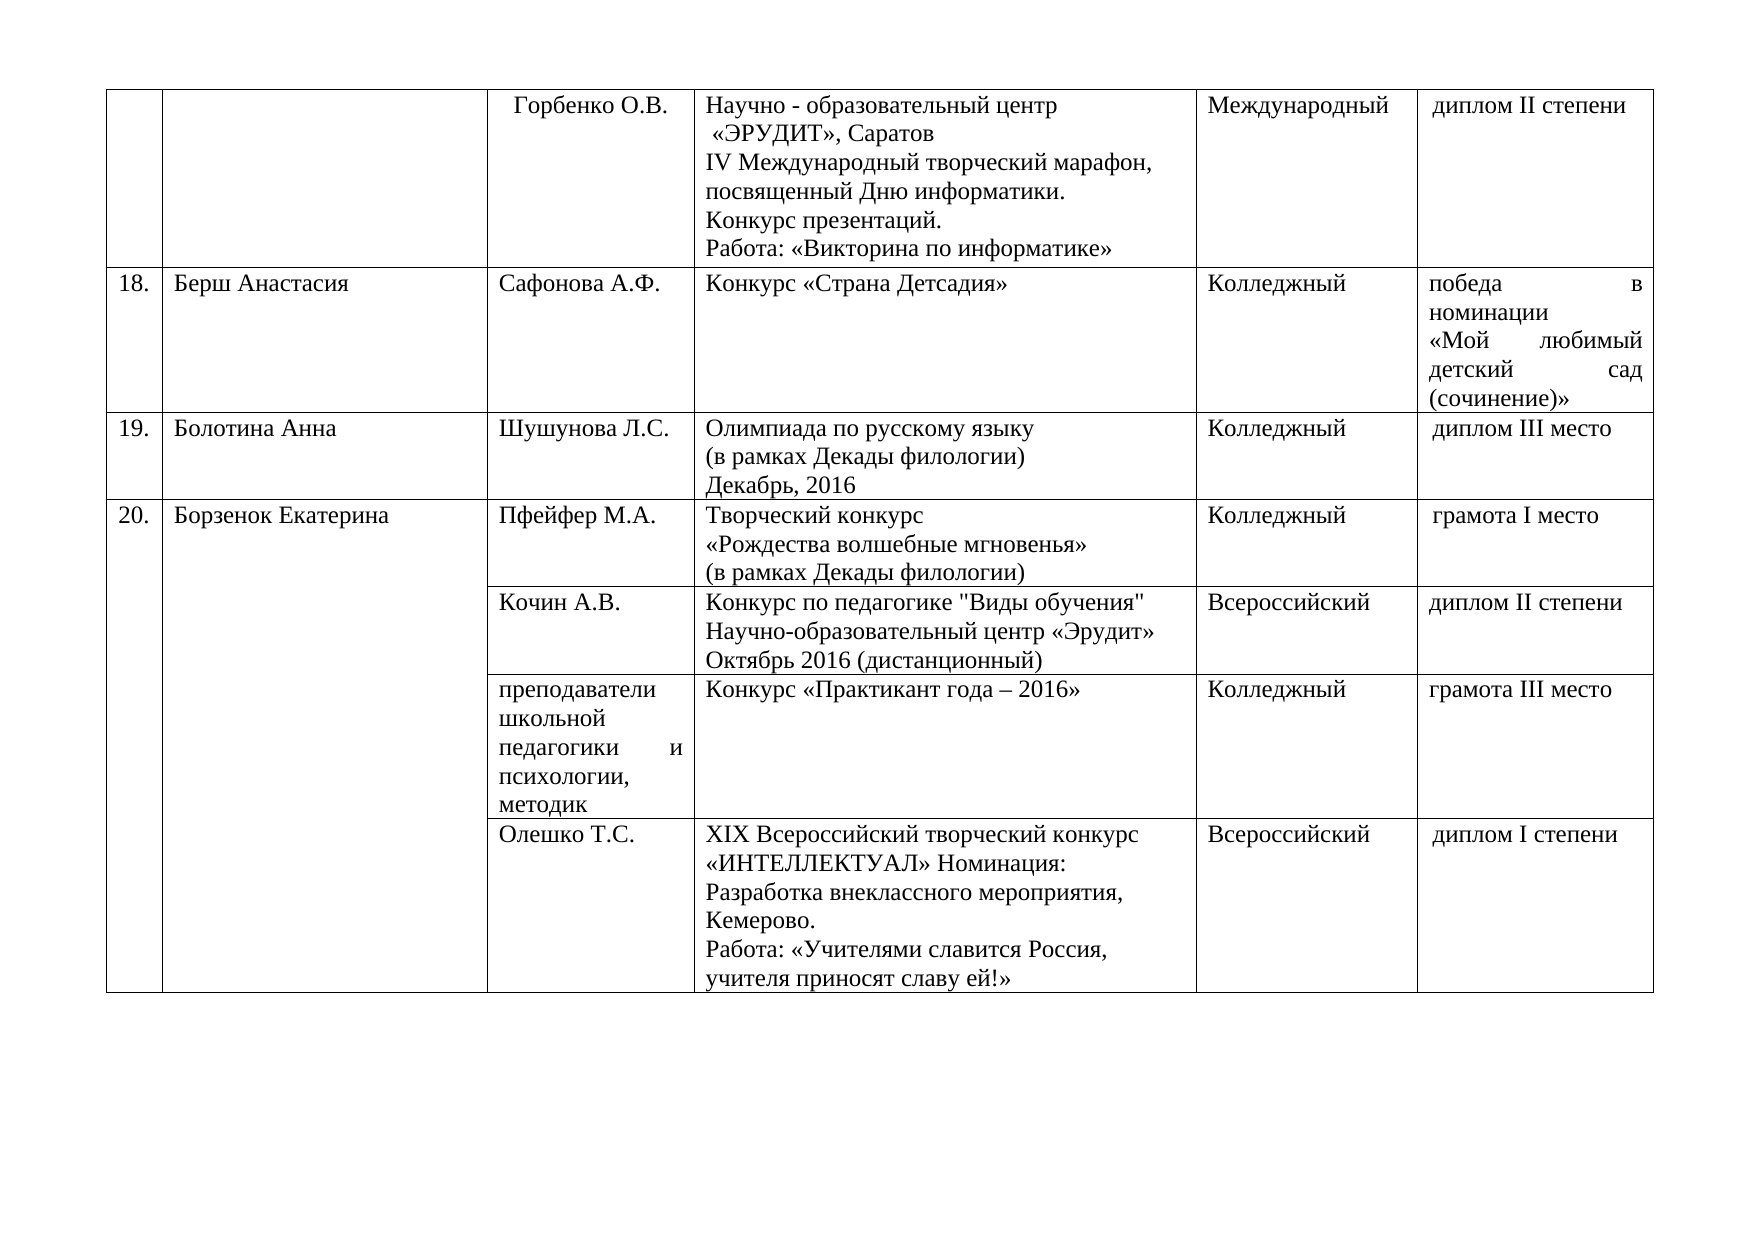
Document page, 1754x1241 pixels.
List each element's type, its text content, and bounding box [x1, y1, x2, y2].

table_cell диплом I степени [1418, 819, 1653, 992]
table_cell Конкурс «Практикант года – 2016» [695, 675, 1196, 818]
table_cell XIX Всероссийский творческий конкурс «ИНТЕЛЛЕКТУАЛ» Номинация: Разработка внеклассного мероприятия, Кемерово. Работа: «Учителями славится Россия, учителя приносят славу ей!» [695, 819, 1196, 992]
table_cell Творческий конкурс «Рождества волшебные мгновенья» (в рамках Декады филологии) [695, 500, 1196, 586]
table_cell Конкурс по педагогике "Виды обучения" Научно-образовательный центр «Эрудит» Октябрь 2016 (дистанционный) [695, 587, 1196, 673]
table_cell Колледжный [1197, 500, 1417, 586]
table_cell Сафонова А.Ф. [488, 268, 694, 412]
table_cell диплом II степени [1418, 90, 1653, 267]
table_cell грамота I место [1418, 500, 1653, 586]
table_cell преподаватели школьной педагогики и психологии, методик [488, 675, 694, 818]
table_cell Шушунова Л.С. [488, 413, 694, 499]
table_cell Международный [1197, 90, 1417, 267]
table_cell диплом II степени [1418, 587, 1653, 673]
table_cell Конкурс «Страна Детсадия» [695, 268, 1196, 412]
table_cell Всероссийский [1197, 587, 1417, 673]
table_cell Пфейфер М.А. [488, 500, 694, 586]
table_cell Болотина Анна [163, 413, 487, 499]
table_cell Берш Анастасия [163, 268, 487, 412]
table_cell Колледжный [1197, 268, 1417, 412]
table_cell Горбенко О.В. [488, 90, 694, 267]
table_cell Олешко Т.С. [488, 819, 694, 992]
table_cell Колледжный [1197, 413, 1417, 499]
table_cell Всероссийский [1197, 819, 1417, 992]
table_cell победа в номинации «Мой любимый детский сад (сочинение)» [1418, 268, 1653, 412]
table_cell [107, 500, 162, 992]
table_cell [107, 413, 162, 499]
table_cell грамота III место [1418, 675, 1653, 818]
table_cell Олимпиада по русскому языку (в рамках Декады филологии) Декабрь, 2016 [695, 413, 1196, 499]
table_cell Борзенок Екатерина [163, 500, 487, 992]
table_cell [107, 268, 162, 412]
table_cell Кочин А.В. [488, 587, 694, 673]
table_cell диплом III место [1418, 413, 1653, 499]
table_cell Научно - образовательный центр «ЭРУДИТ», Саратов IV Международный творческий марафон, посвященный Дню информатики. Конкурс презентаций. Работа: «Викторина по информатике» [695, 90, 1196, 267]
table_cell Колледжный [1197, 675, 1417, 818]
